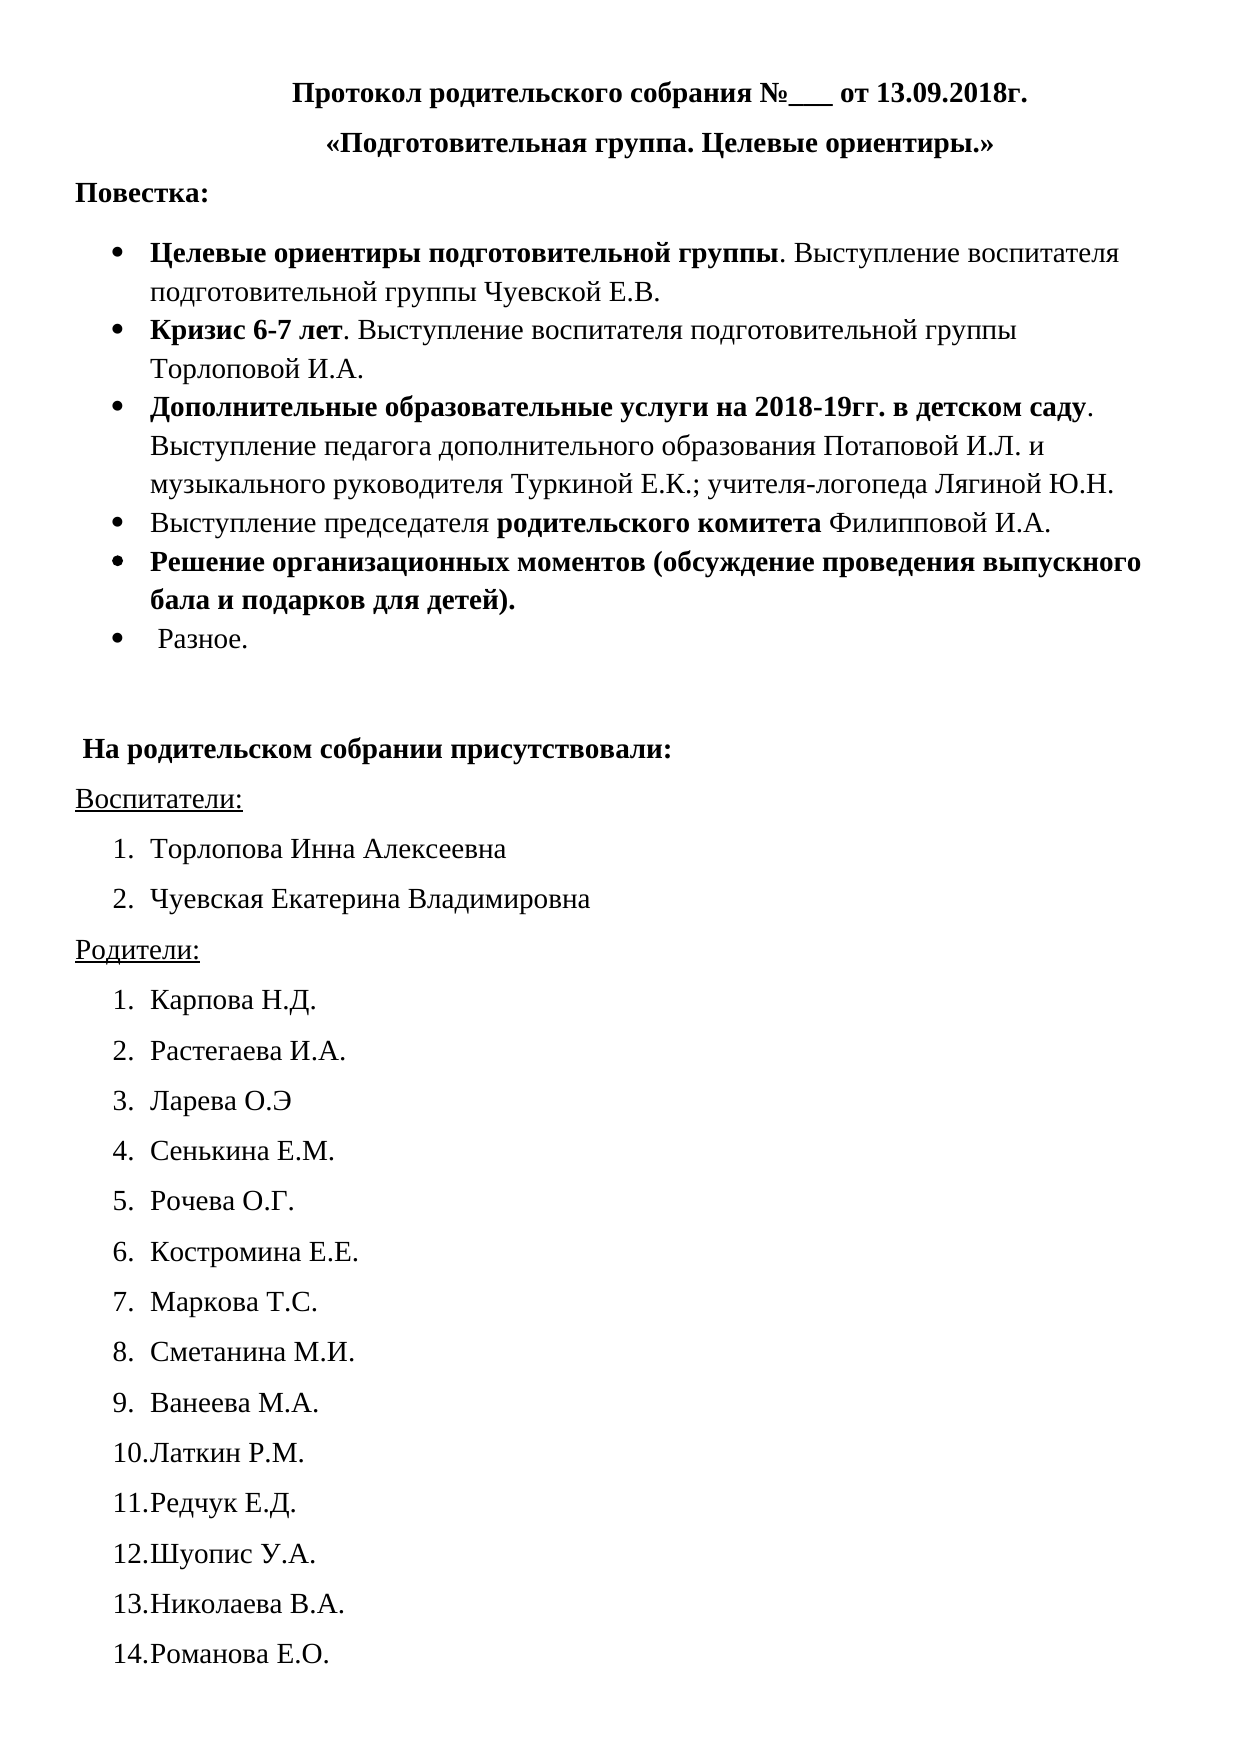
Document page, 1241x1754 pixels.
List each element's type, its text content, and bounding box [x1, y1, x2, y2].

list Чуевская Екатерина Владимировна [112, 882, 1165, 915]
text Воспитатели: [75, 781, 1165, 814]
list Рочева О.Г. [112, 1183, 1165, 1217]
text Протокол родительского собрания №___ от 13.09.2018г. [81, 75, 1165, 108]
list Редчук Е.Д. [112, 1485, 1165, 1519]
list Торлопова Инна Алексеевна [112, 831, 1165, 865]
list Сенькина Е.М. [112, 1133, 1165, 1167]
list Костромина Е.Е. [112, 1234, 1165, 1267]
text Родители: [75, 932, 1165, 966]
list Романова Е.О. [112, 1636, 1165, 1670]
list Ларева О.Э [112, 1083, 1165, 1116]
list Латкин Р.М. [112, 1435, 1165, 1469]
list Кризис 6-7 лет. Выступление воспитателя подготовительной группы Торлоповой И.А. [112, 312, 1165, 384]
list Ванеева М.А. [112, 1385, 1165, 1418]
list Сметанина М.И. [112, 1334, 1165, 1368]
list Карпова Н.Д. [112, 982, 1165, 1016]
list Шуопис У.А. [112, 1536, 1165, 1569]
list Выступление председателя родительского комитета Филипповой И.А. [112, 505, 1165, 539]
list Растегаева И.А. [112, 1033, 1165, 1066]
list Целевые ориентиры подготовительной группы. Выступление воспитателя подготовительной группы Чуевской Е.В. [112, 235, 1165, 307]
list Николаева В.А. [112, 1586, 1165, 1619]
text На родительском собрании присутствовали: [75, 731, 1165, 764]
text «Подготовительная группа. Целевые ориентиры.» [81, 125, 1165, 159]
list Маркова Т.С. [112, 1284, 1165, 1318]
list Решение организационных моментов (обсуждение проведения выпускного бала и подарков для детей). [112, 544, 1165, 616]
list Разное. [112, 621, 1165, 654]
text Повестка: [75, 176, 1165, 209]
list Дополнительные образовательные услуги на 2018-19гг. в детском саду. Выступление педагога дополнительного образования Потаповой И.Л. и музыкального руководителя Туркиной Е.К.; учителя-логопеда Лягиной Ю.Н. [112, 389, 1165, 500]
